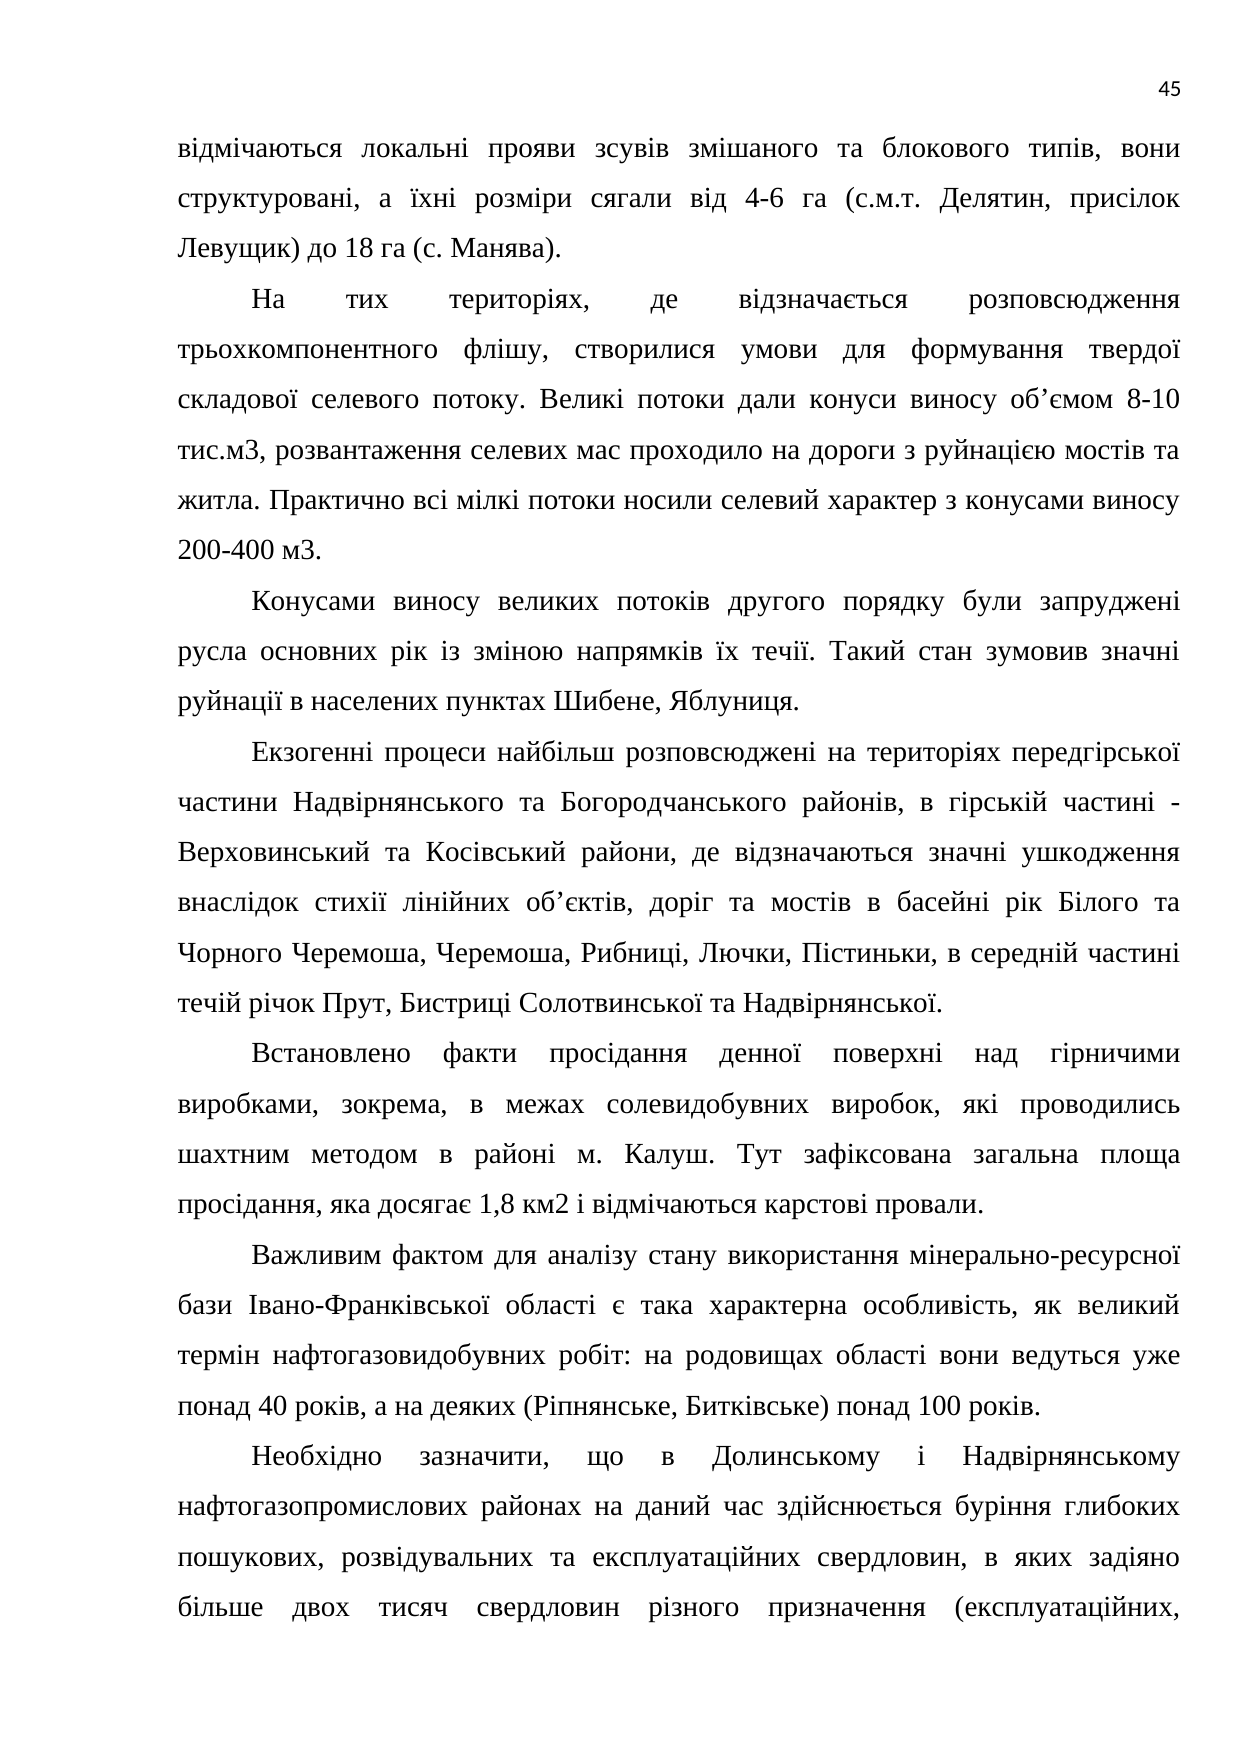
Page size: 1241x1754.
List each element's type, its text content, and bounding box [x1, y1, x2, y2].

text Екзогенні процеси найбільш розповсюджені на територіях передгірської частини Надвірнянського та Богородчанського районів, в гірській частині - Верховинський та Косівський райони, де відзначаються значні ушкодження внаслідок стихії лінійних об’єктів, доріг та мостів в басейні рік Білого та Чорного Черемоша, Черемоша, Рибниці, Лючки, Пістиньки, в середній частині течій річок Прут, Бистриці Солотвинської та Надвірнянської. [177, 734, 1181, 1019]
text На тих територіях, де відзначається розповсюдження трьохкомпонентного флішу, створилися умови для формування твердої складової селевого потоку. Великі потоки дали конуси виносу об’ємом 8-10 тис.м3, розвантаження селевих мас проходило на дороги з руйнацією мостів та житла. Практично всі мілкі потоки носили селевий характер з конусами виносу 200-400 м3. [177, 281, 1181, 566]
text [177, 1438, 1181, 1622]
text Встановлено факти просідання денної поверхні над гірничими виробками, зокрема, в межах солевидобувних виробок, які проводились шахтним методом в районі м. Калуш. Тут зафіксована загальна площа просідання, яка досягає 1,8 км2 і відмічаються карстові провали. [177, 1036, 1181, 1220]
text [177, 130, 1181, 264]
text Важливим фактом для аналізу стану використання мінерально-ресурсної бази Івано-Франківської області є така характерна особливість, як великий термін нафтогазовидобувних робіт: на родовищах області вони ведуться уже понад 40 років, а на деяких (Ріпнянське, Битківське) понад 100 років. [177, 1237, 1181, 1421]
text Конусами виносу великих потоків другого порядку були запруджені русла основних рік із зміною напрямків їх течії. Такий стан зумовив значні руйнації в населених пунктах Шибене, Яблуниця. [177, 583, 1181, 717]
